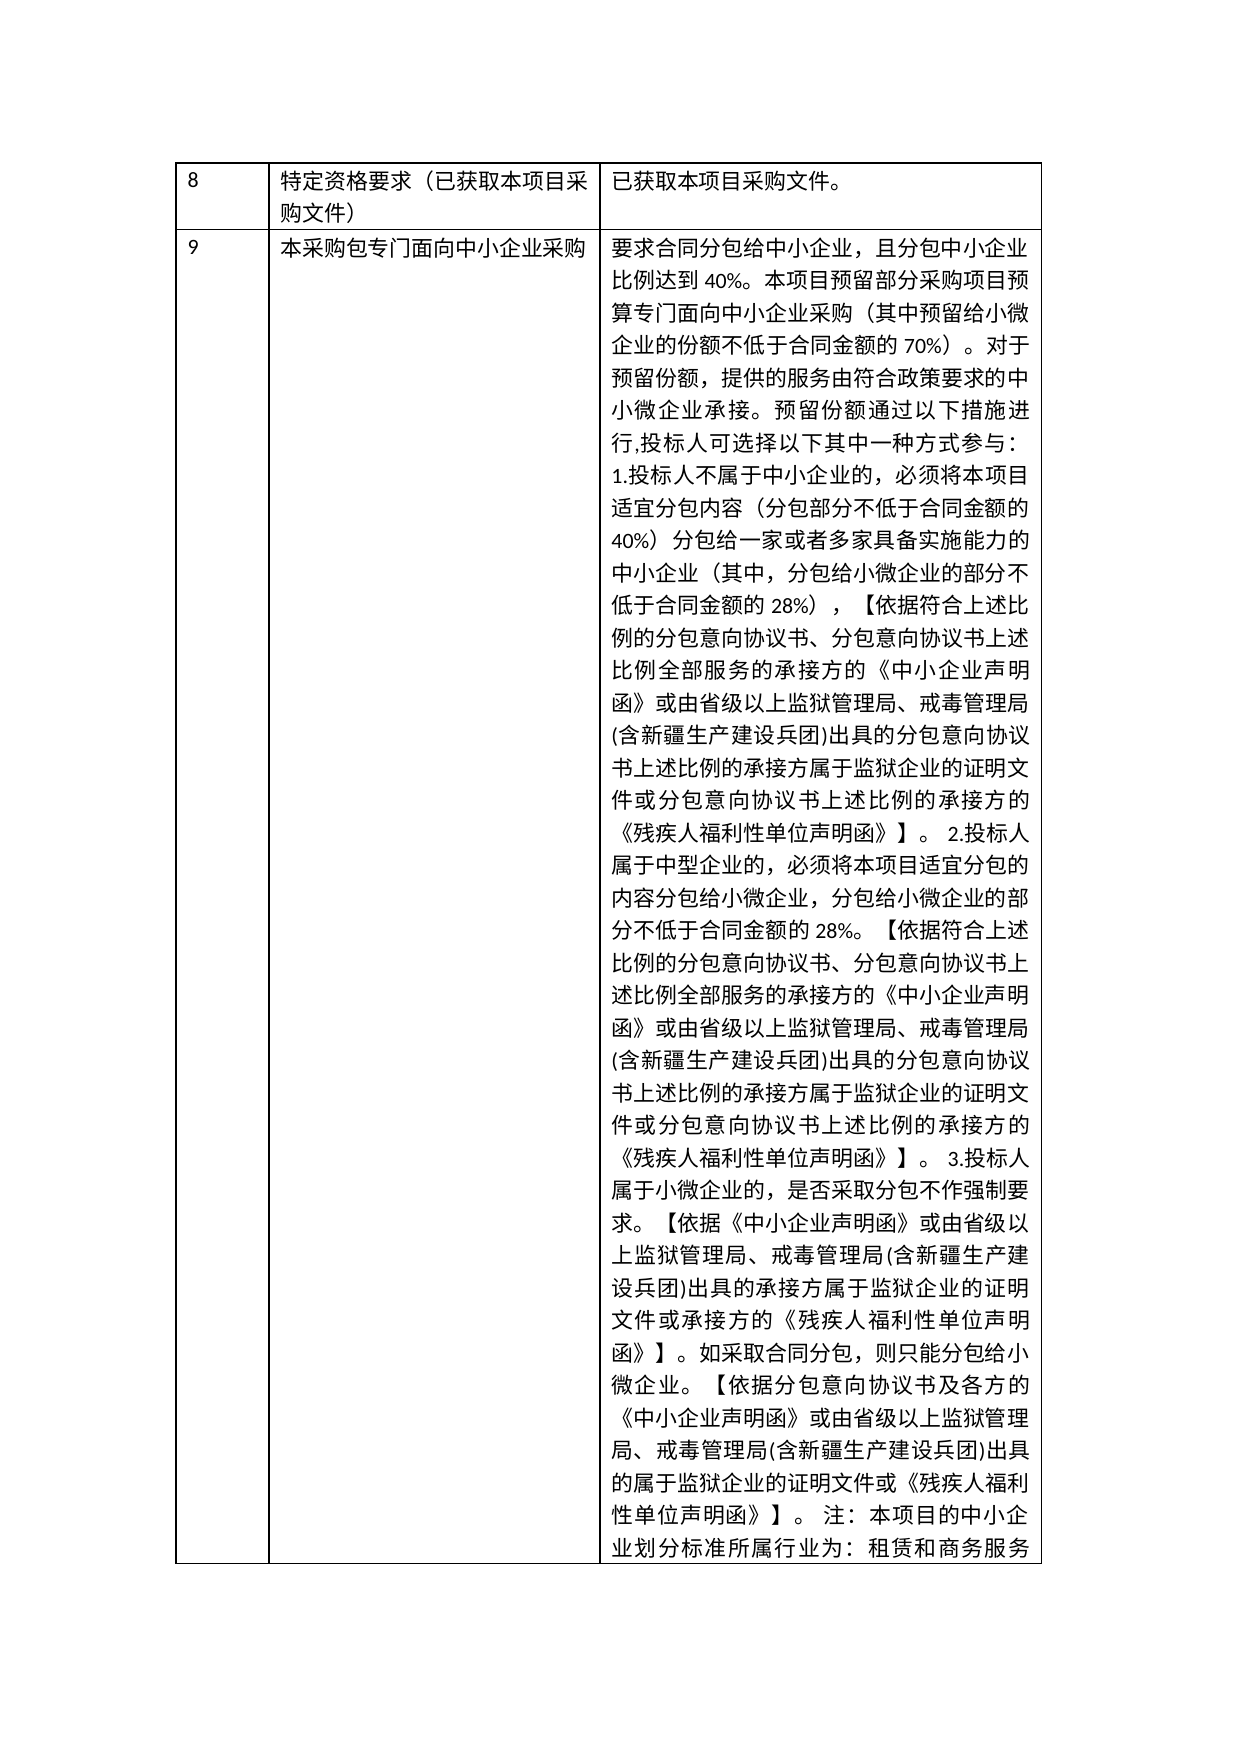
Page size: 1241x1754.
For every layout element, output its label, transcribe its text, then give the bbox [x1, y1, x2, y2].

table_cell 特定资格要求（已获取本项目采购文件） [270, 164, 599, 228]
table_cell 9 [177, 230, 268, 1563]
table_cell 已获取本项目采购文件。 [601, 164, 1041, 228]
table_cell 本采购包专门面向中小企业采购 [270, 230, 599, 1563]
table_cell 8 [177, 164, 268, 228]
